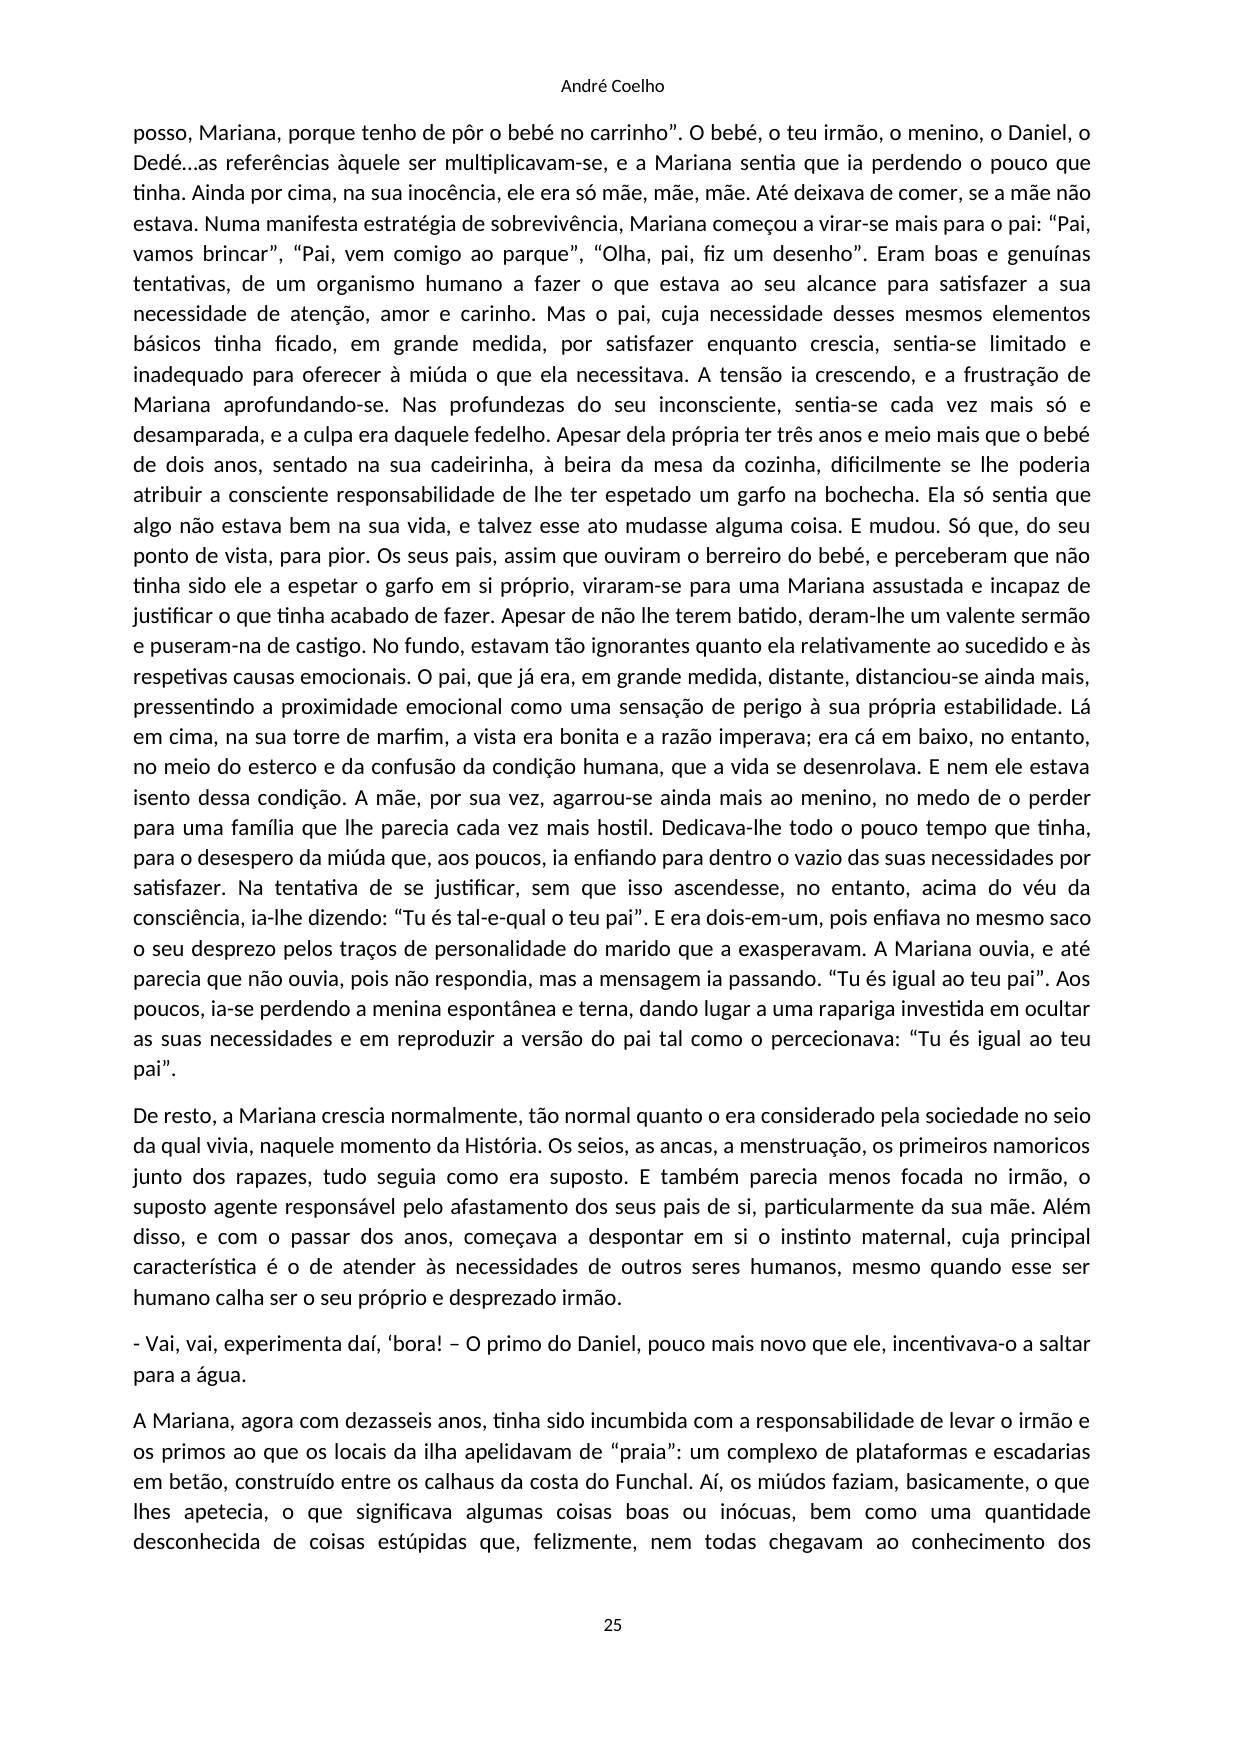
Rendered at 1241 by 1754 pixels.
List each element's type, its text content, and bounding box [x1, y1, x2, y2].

text - Vai, vai, experimenta daí, ‘bora! – O primo do Daniel, pouco mais novo que ele, incentivava-o a saltar para a água. [133, 1329, 1093, 1388]
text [133, 1407, 1093, 1556]
text De resto, a Mariana crescia normalmente, tão normal quanto o era considerado pela sociedade no seio da qual vivia, naquele momento da História. Os seios, as ancas, a menstruação, os primeiros namoricos junto dos rapazes, tudo seguia como era suposto. E também parecia menos focada no irmão, o suposto agente responsável pelo afastamento dos seus pais de si, particularmente da sua mãe. Além disso, e com o passar dos anos, começava a despontar em si o instinto maternal, cuja principal característica é o de atender às necessidades de outros seres humanos, mesmo quando esse ser humano calha ser o seu próprio e desprezado irmão. [133, 1101, 1093, 1311]
